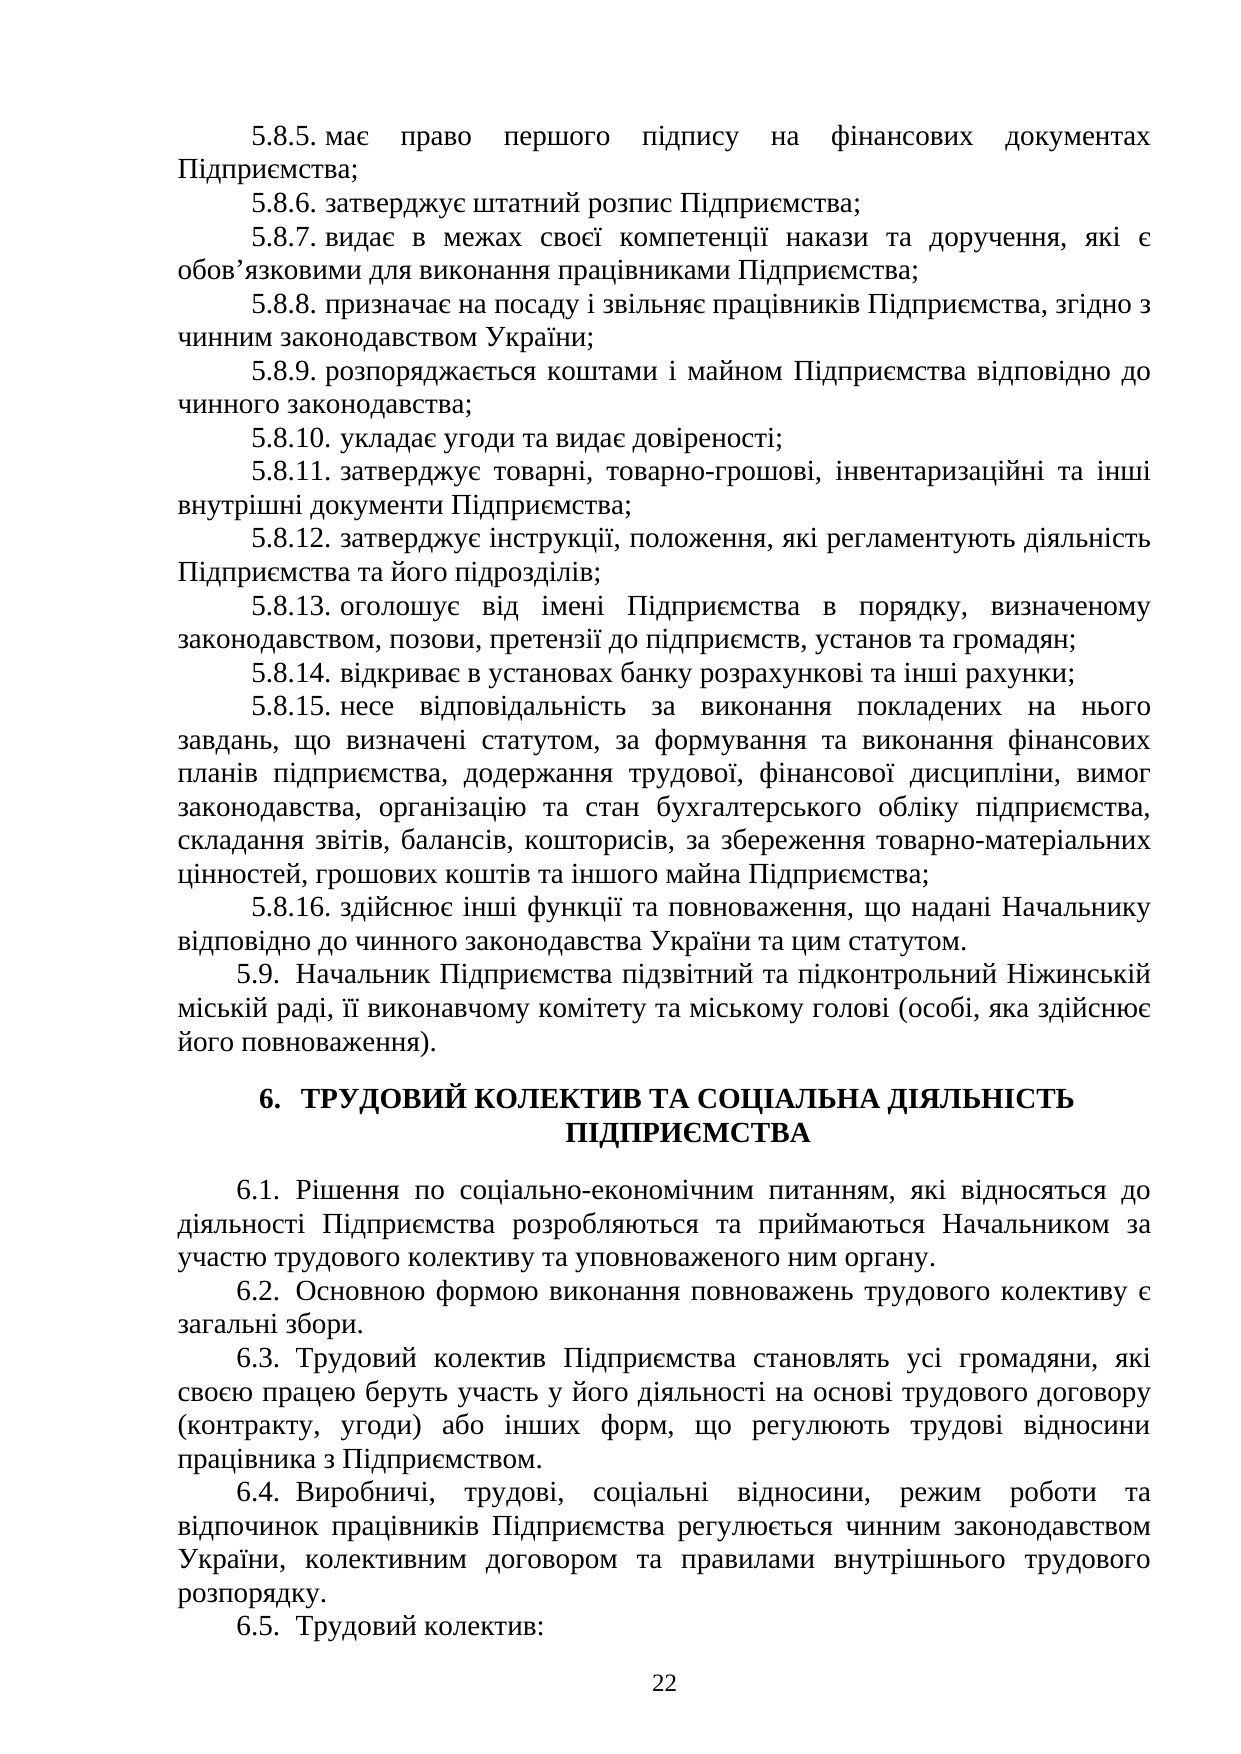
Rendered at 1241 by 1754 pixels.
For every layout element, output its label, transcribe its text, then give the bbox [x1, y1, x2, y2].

list затверджує товарні, товарно-грошові, інвентаризаційні та інші внутрішні документи Підприємства; [177, 453, 1152, 521]
list затверджує штатний розпис Підприємства; [177, 185, 1152, 219]
list оголошує від імені Підприємства в порядку, визначеному законодавством, позови, претензії до підприємств, установ та громадян; [177, 588, 1152, 655]
list розпоряджається коштами і майном Підприємства відповідно до чинного законодавства; [177, 353, 1152, 420]
list несе відповідальність за виконання покладених на нього завдань, що визначені статутом, за формування та виконання фінансових планів підприємства, додержання трудової, фінансової дисципліни, вимог законодавства, організацію та стан бухгалтерського обліку підприємства, складання звітів, балансів, кошторисів, за збереження товарно-матеріальних цінностей, грошових коштів та іншого майна Підприємства; [177, 688, 1152, 889]
list укладає угоди та видає довіреності; [177, 420, 1152, 453]
list відкриває в установах банку розрахункові та інші рахунки; [177, 655, 1152, 688]
list Основною формою виконання повноважень трудового колективу є загальні збори. [177, 1273, 1152, 1340]
list здійснює інші функції та повноваження, що надані Начальнику відповідно до чинного законодавства України та цим статутом. [177, 889, 1152, 957]
list призначає на посаду і звільняє працівників Підприємства, згідно з чинним законодавством України; [177, 286, 1152, 353]
list Виробничі, трудові, соціальні відносини, режим роботи та відпочинок працівників Підприємства регулюється чинним законодавством України, колективним договором та правилами внутрішнього трудового розпорядку. [177, 1474, 1152, 1608]
list видає в межах своєї компетенції накази та доручення, які є обов’язковими для виконання працівниками Підприємства; [177, 219, 1152, 286]
list Начальник Підприємства підзвітний та підконтрольний Ніжинській міській раді, її виконавчому комітету та міському голові (особі, яка здійснює його повноваження). [177, 957, 1152, 1057]
list Трудовий колектив Підприємства становлять усі громадяни, які своєю працею беруть участь у його діяльності на основі трудового договору (контракту, угоди) або інших форм, що регулюють трудові відносини працівника з Підприємством. [177, 1340, 1152, 1474]
list має право першого підпису на фінансових документах Підприємства; [177, 118, 1152, 185]
list Рішення по соціально-економічним питанням, які відносяться до діяльності Підприємства розробляються та приймаються Начальником за участю трудового колективу та уповноваженого ним органу. [177, 1172, 1152, 1273]
list затверджує інструкції, положення, які регламентують діяльність Підприємства та його підрозділів; [177, 521, 1152, 588]
list Трудовий колектив: [177, 1608, 1152, 1642]
list ТРУДОВИЙ КОЛЕКТИВ ТА СОЦІАЛЬНА ДІЯЛЬНІСТЬ ПІДПРИЄМСТВА [182, 1081, 1152, 1148]
